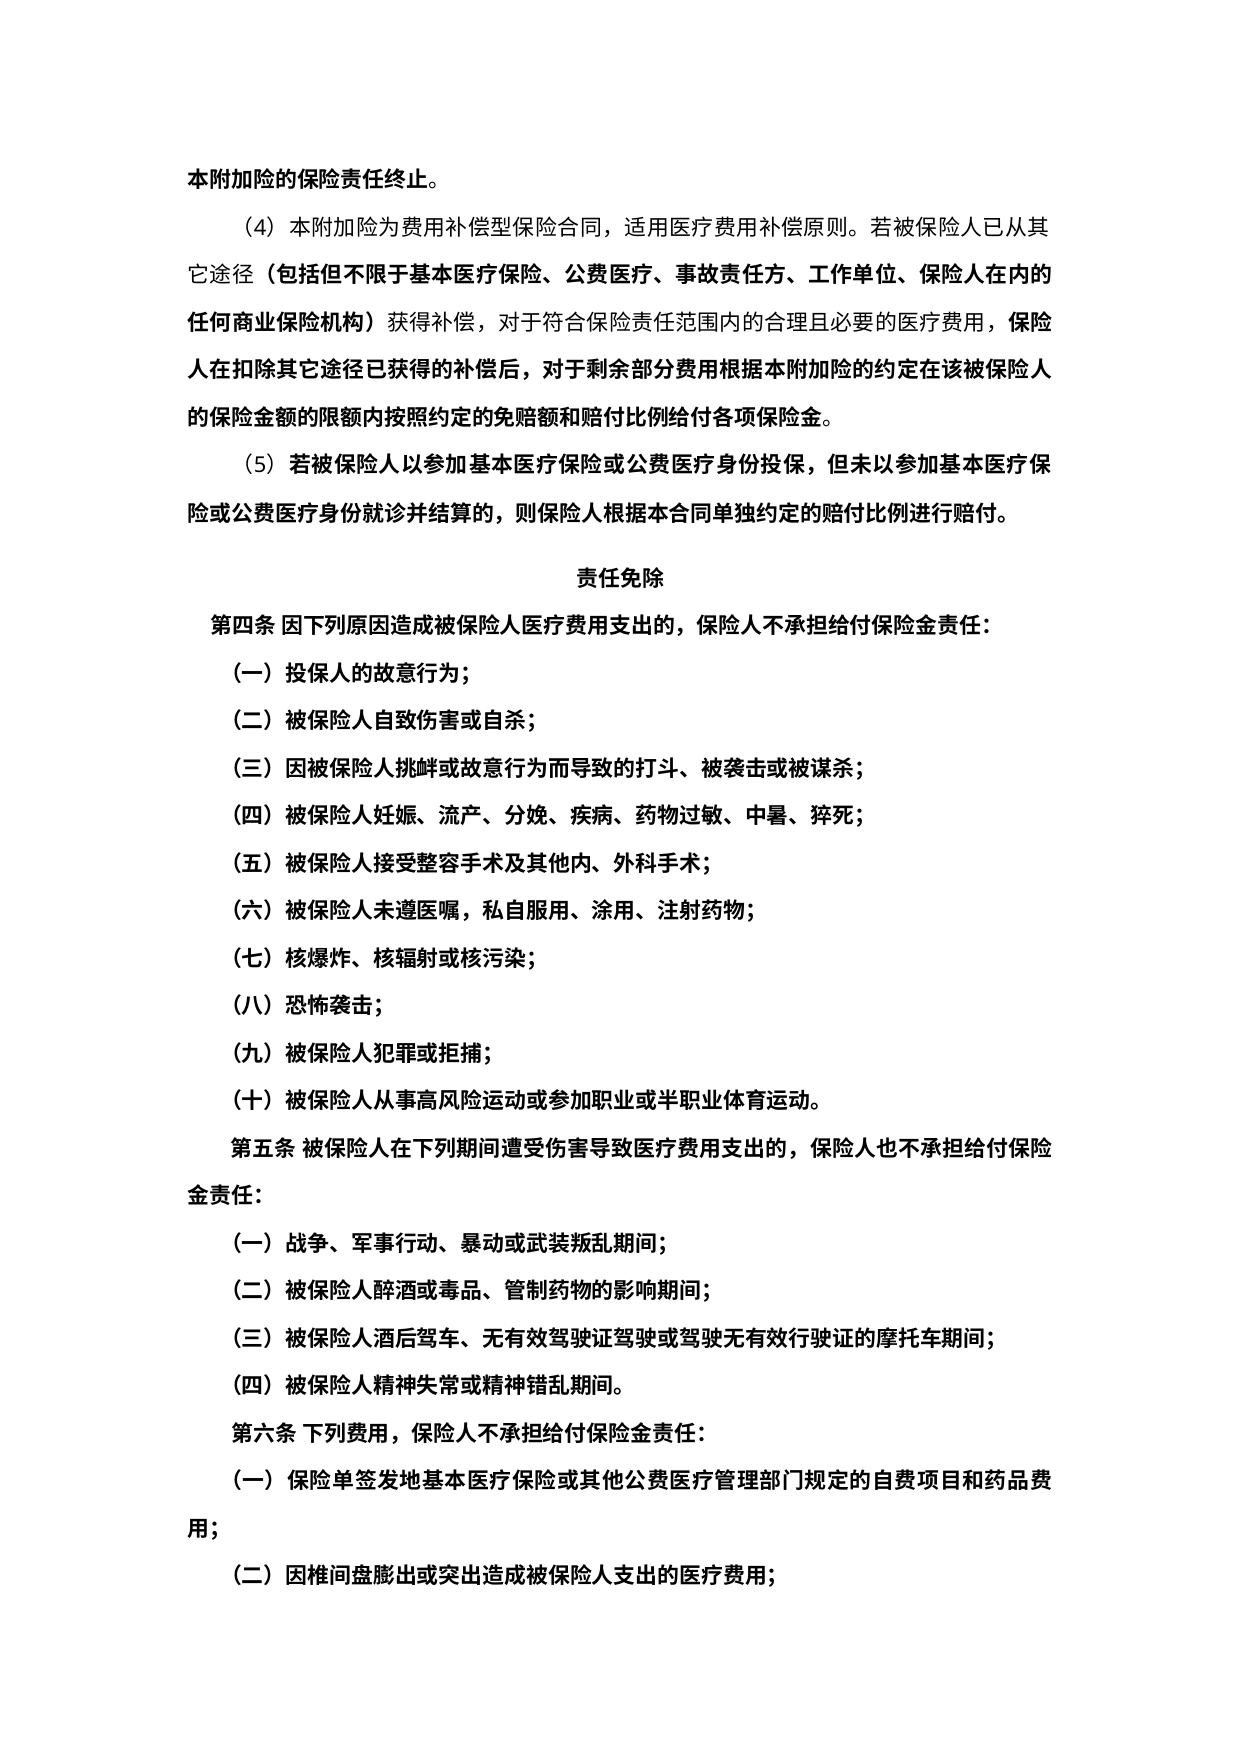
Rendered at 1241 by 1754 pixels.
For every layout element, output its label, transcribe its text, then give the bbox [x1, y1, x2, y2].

text （4）本附加险为费用补偿型保险合同，适用医疗费用补偿原则。若被保险人已从其它途径（包括但不限于基本医疗保险、公费医疗、事故责任方、工作单位、保险人在内的任何商业保险机构）获得补偿，对于符合保险责任范围内的合理且必要的医疗费用，保险人在扣除其它途径已获得的补偿后，对于剩余部分费用根据本附加险的约定在该被保险人的保险金额的限额内按照约定的免赔额和赔付比例给付各项保险金。 [187, 209, 1053, 431]
text （一）投保人的故意行为； [187, 656, 1053, 687]
text （二）因椎间盘膨出或突出造成被保险人支出的医疗费用； [187, 1558, 1053, 1590]
text （八）恐怖袭击； [187, 988, 1053, 1020]
text （一）战争、军事行动、暴动或武装叛乱期间； [187, 1226, 1053, 1257]
text 责任免除 [187, 561, 1053, 592]
text （三）因被保险人挑衅或故意行为而导致的打斗、被袭击或被谋杀； [187, 751, 1053, 782]
text （十）被保险人从事高风险运动或参加职业或半职业体育运动。 [187, 1083, 1053, 1115]
text （二）被保险人醉酒或毒品、管制药物的影响期间； [187, 1273, 1053, 1305]
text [187, 162, 1053, 194]
text 第四条 因下列原因造成被保险人医疗费用支出的，保险人不承担给付保险金责任： [187, 608, 1053, 640]
text （二）被保险人自致伤害或自杀； [187, 703, 1053, 735]
text （5）若被保险人以参加基本医疗保险或公费医疗身份投保，但未以参加基本医疗保险或公费医疗身份就诊并结算的，则保险人根据本合同单独约定的赔付比例进行赔付。 [187, 447, 1053, 528]
text （四）被保险人妊娠、流产、分娩、疾病、药物过敏、中暑、猝死； [187, 798, 1053, 830]
text （七）核爆炸、核辐射或核污染； [187, 941, 1053, 972]
text （四）被保险人精神失常或精神错乱期间。 [187, 1368, 1053, 1400]
text （一）保险单签发地基本医疗保险或其他公费医疗管理部门规定的自费项目和药品费用； [187, 1463, 1053, 1542]
text 第五条 被保险人在下列期间遭受伤害导致医疗费用支出的，保险人也不承担给付保险金责任： [187, 1131, 1053, 1210]
text （五）被保险人接受整容手术及其他内、外科手术； [187, 846, 1053, 877]
text （三）被保险人酒后驾车、无有效驾驶证驾驶或驾驶无有效行驶证的摩托车期间； [187, 1321, 1053, 1352]
text 第六条 下列费用，保险人不承担给付保险金责任： [187, 1416, 1053, 1447]
text （六）被保险人未遵医嘱，私自服用、涂用、注射药物； [187, 893, 1053, 925]
text （九）被保险人犯罪或拒捕； [187, 1036, 1053, 1067]
